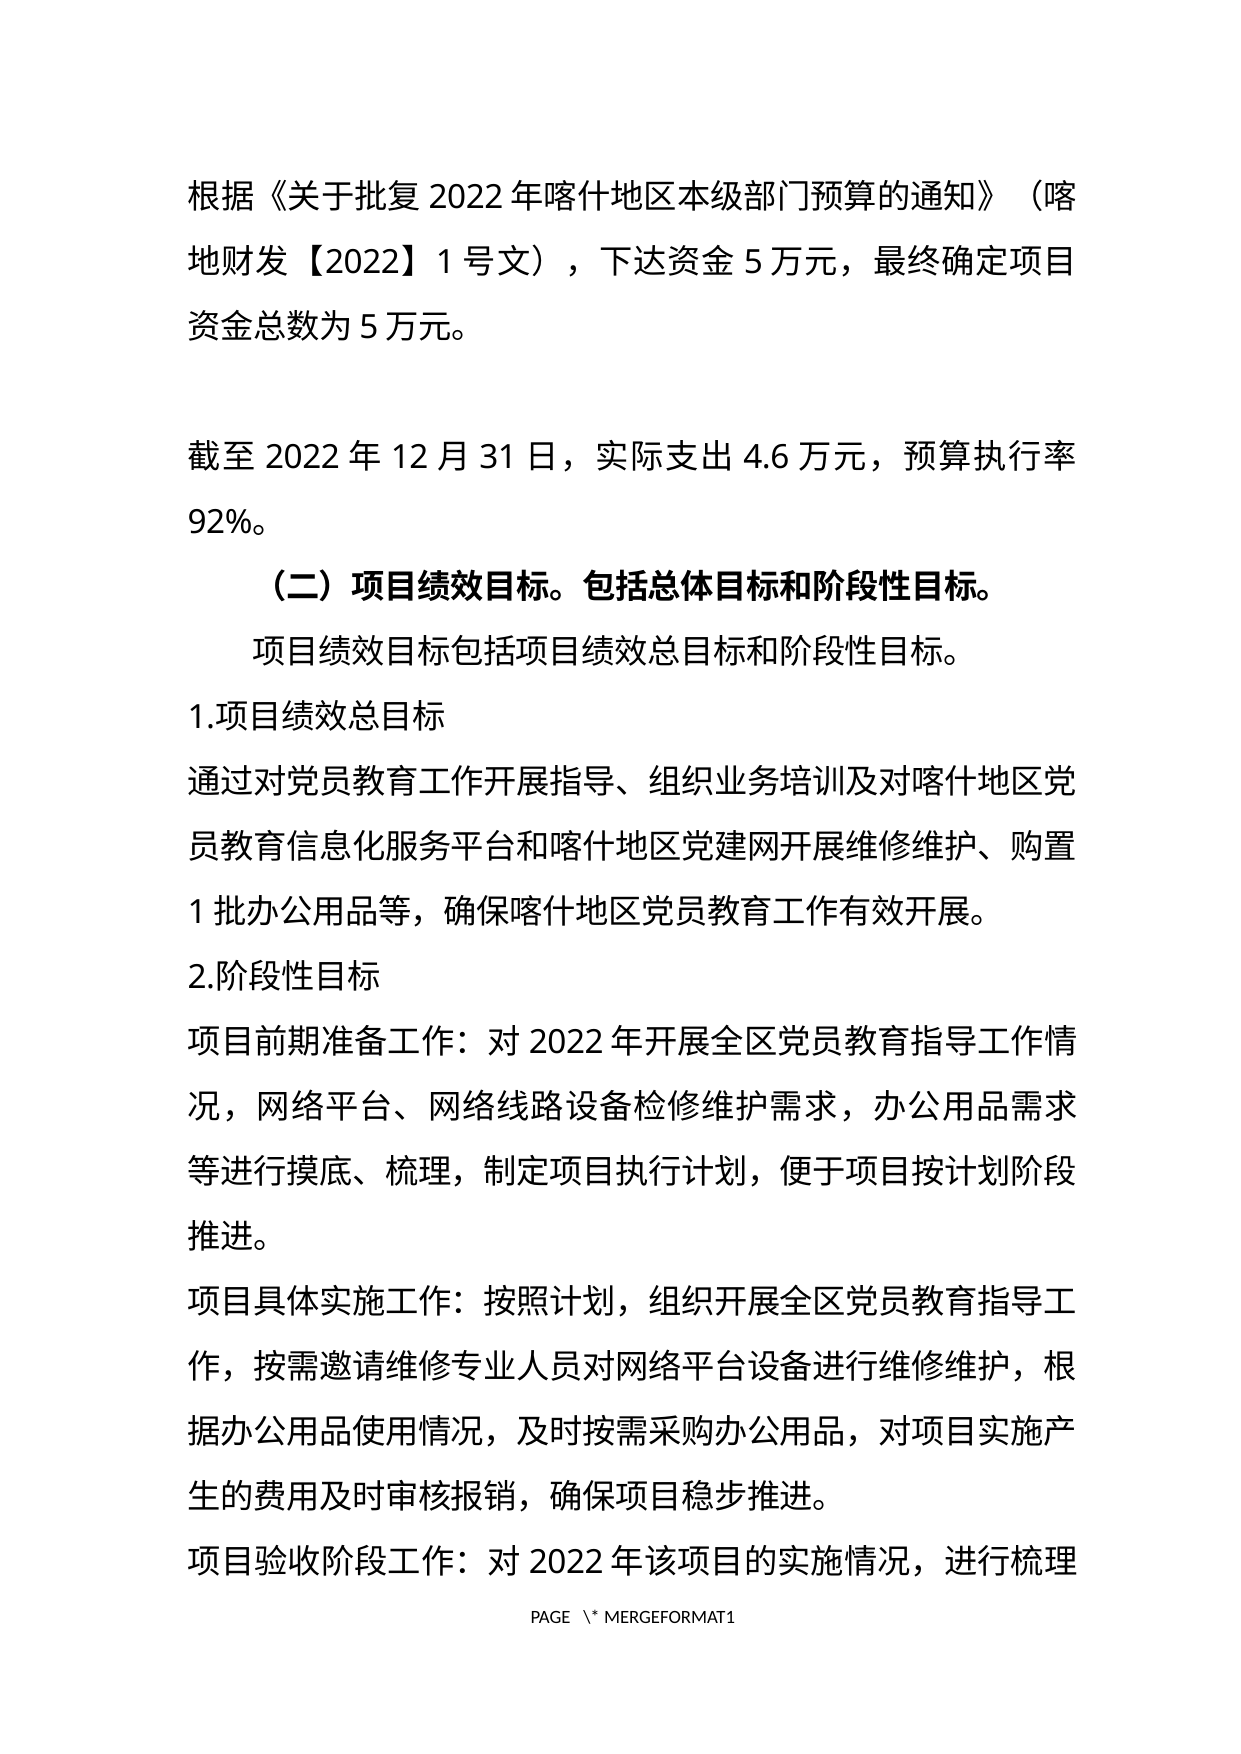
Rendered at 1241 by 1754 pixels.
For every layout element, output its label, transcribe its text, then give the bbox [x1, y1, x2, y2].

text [187, 617, 1078, 1592]
text （二）项目绩效目标。包括总体目标和阶段性目标。 [187, 552, 1078, 617]
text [187, 162, 1078, 552]
